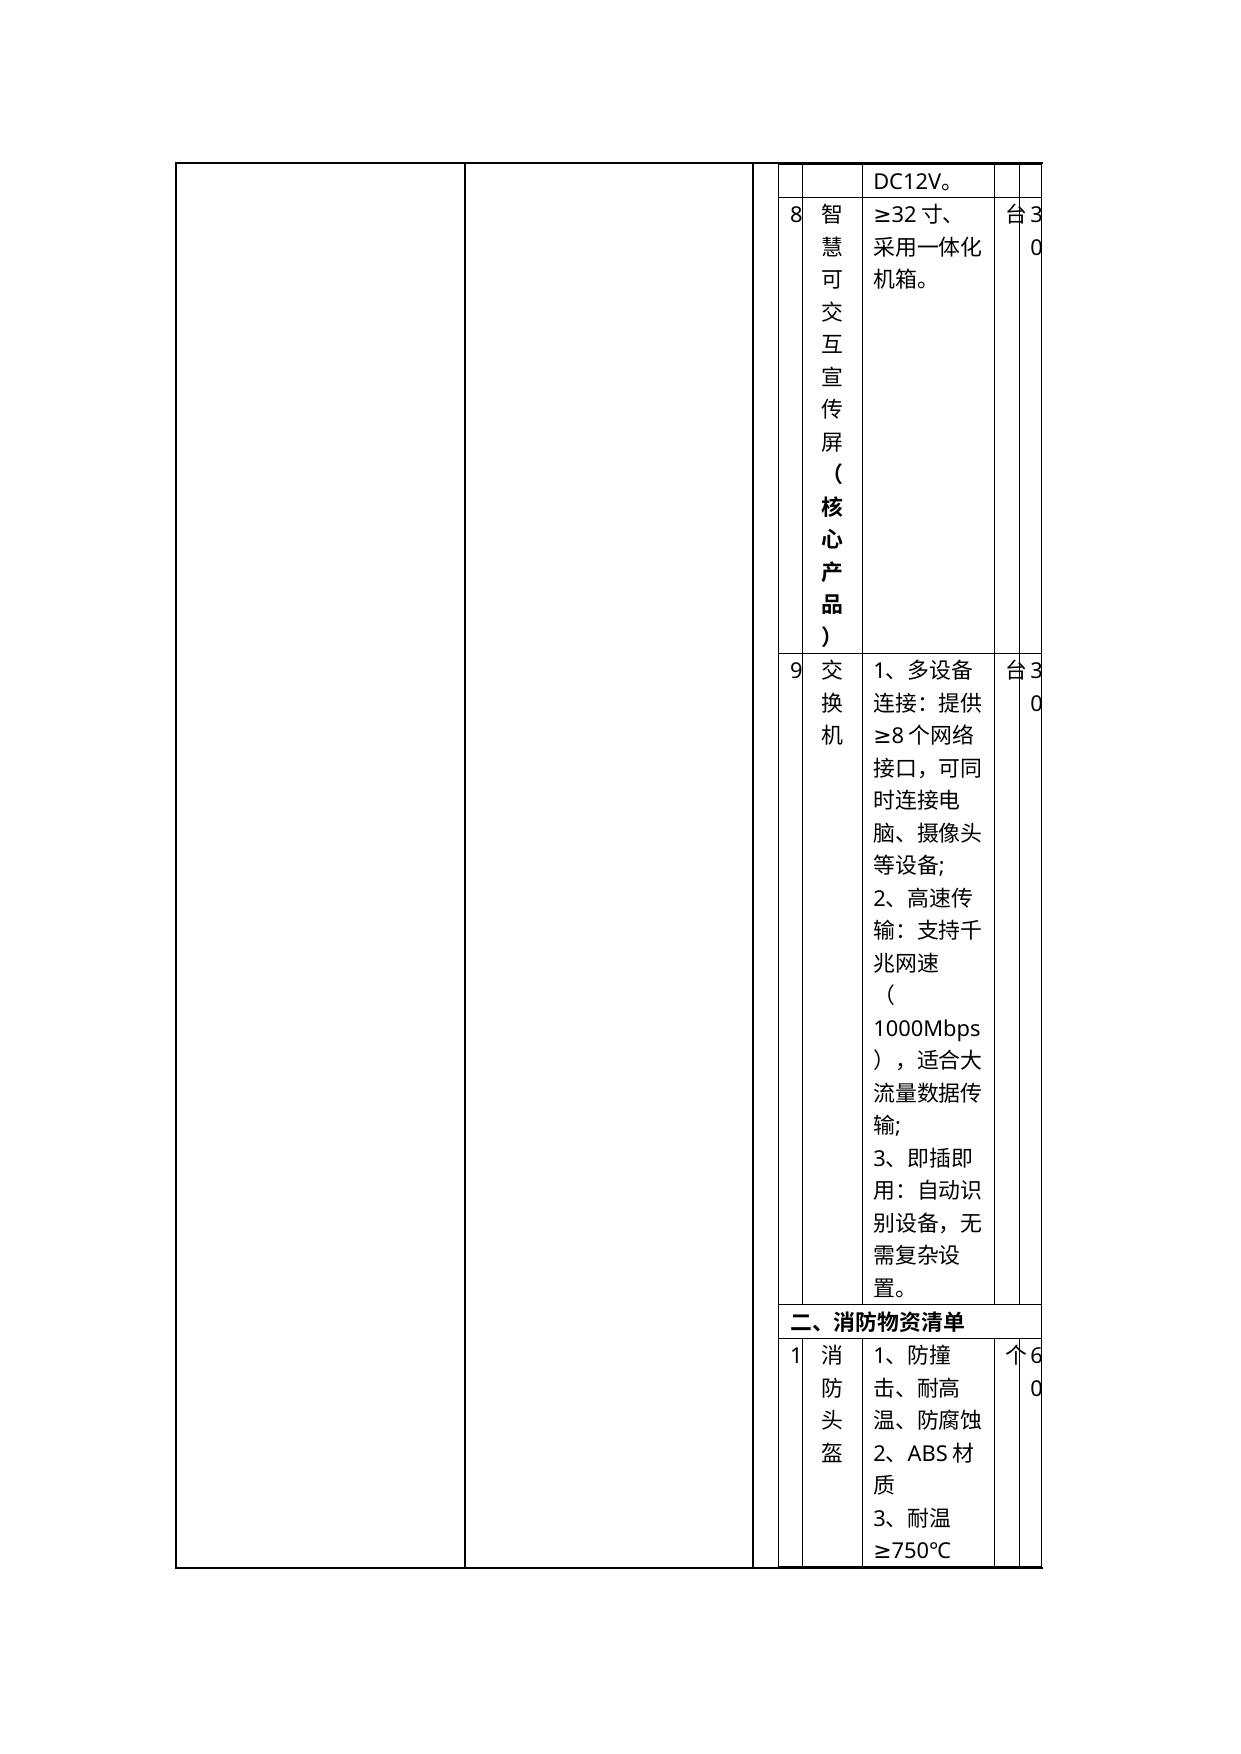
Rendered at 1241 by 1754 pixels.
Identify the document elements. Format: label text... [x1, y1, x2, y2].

table_cell [995, 1339, 1019, 1566]
table_cell [1020, 654, 1041, 1304]
table_cell [863, 1339, 994, 1566]
table_cell [995, 165, 1019, 197]
table_cell [1033, 1382, 1039, 1395]
table_cell [1020, 1339, 1041, 1566]
table_cell [995, 198, 1019, 653]
table_cell [803, 165, 862, 197]
table_cell [803, 198, 862, 653]
table_cell [863, 198, 994, 653]
table_cell [863, 654, 994, 1304]
table_cell [466, 164, 752, 1567]
table_cell [779, 654, 802, 1304]
table_cell [1020, 165, 1041, 197]
table_cell [779, 1305, 1041, 1338]
table_cell [995, 654, 1019, 1304]
table_cell 1 [177, 164, 464, 1567]
table_cell [754, 164, 778, 1567]
table_cell [779, 1339, 802, 1566]
table_cell [803, 654, 862, 1304]
table_cell [863, 165, 994, 197]
table_cell [803, 1339, 862, 1566]
table_cell [779, 165, 802, 197]
table_cell [1020, 198, 1041, 653]
table_cell [779, 198, 802, 653]
